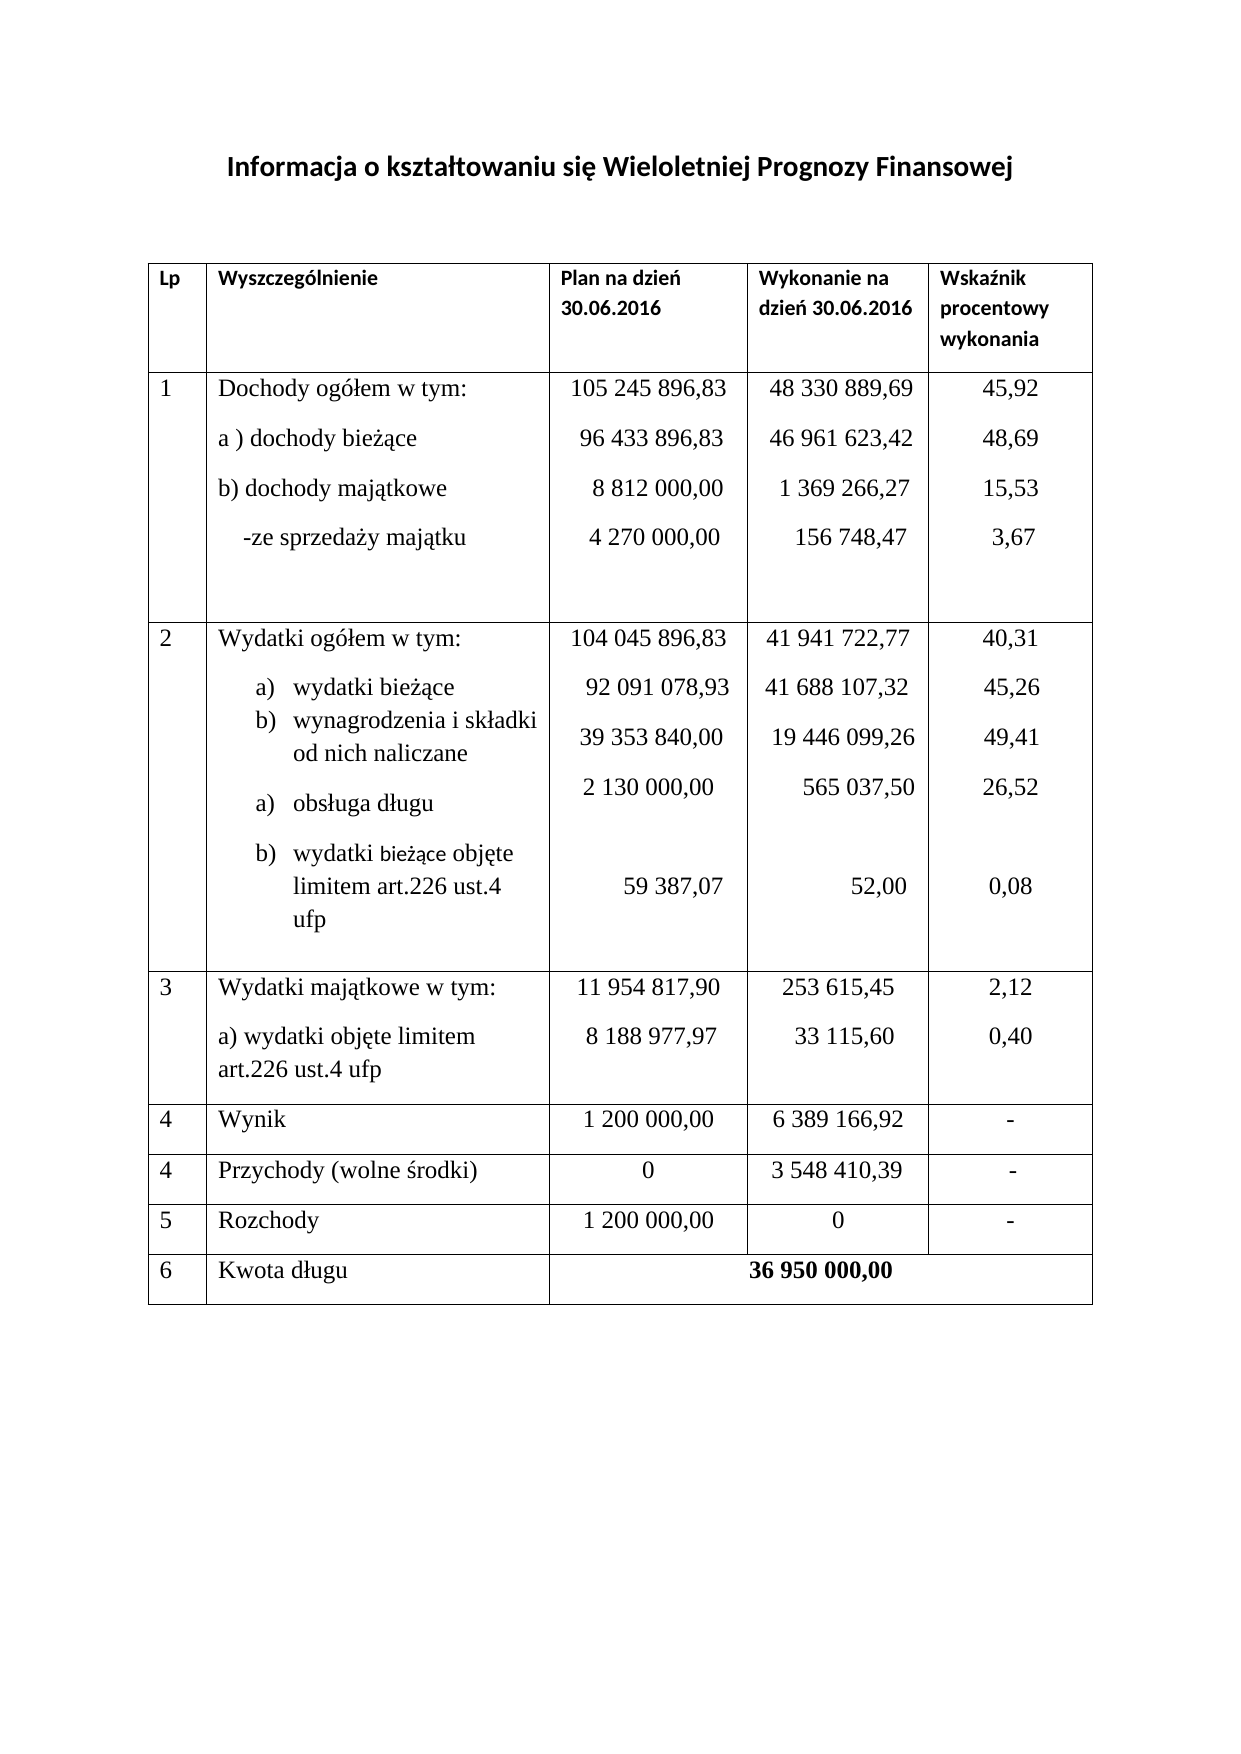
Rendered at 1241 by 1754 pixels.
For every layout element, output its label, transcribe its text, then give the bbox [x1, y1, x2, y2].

table_cell - [929, 1205, 1092, 1254]
table_header Wskaźnik procentowy wykonania [929, 264, 1092, 372]
table_cell 48 330 889,69 46 961 623,42 1 369 266,27 156 748,47 [748, 373, 928, 622]
table_cell 0 [550, 1155, 747, 1204]
table_cell 1 200 000,00 [550, 1105, 747, 1154]
table_cell 36 950 000,00 [550, 1255, 1092, 1304]
table_cell Wynik [207, 1105, 549, 1154]
table_cell 45,92 48,69 15,53 3,67 [929, 373, 1092, 622]
table_cell 105 245 896,83 96 433 896,83 8 812 000,00 4 270 000,00 [550, 373, 747, 622]
table_cell 6 [149, 1255, 206, 1304]
table_cell 3 548 410,39 [748, 1155, 928, 1204]
table_cell 5 [149, 1205, 206, 1254]
table_cell Kwota długu [207, 1255, 549, 1304]
table_header Wyszczególnienie [207, 264, 549, 372]
table_cell 253 615,45 33 115,60 [748, 972, 928, 1103]
table_cell 1 200 000,00 [550, 1205, 747, 1254]
table_cell 4 [149, 1155, 206, 1204]
table_cell - [929, 1155, 1092, 1204]
table_cell 2,12 0,40 [929, 972, 1092, 1103]
table_cell 11 954 817,90 8 188 977,97 [550, 972, 747, 1103]
table_cell 0 [748, 1205, 928, 1254]
text Informacja o kształtowaniu się Wieloletniej Prognozy Finansowej [148, 148, 1093, 183]
table_cell 4 [149, 1105, 206, 1154]
table_cell Wydatki ogółem w tym: wydatki bieżące wynagrodzenia i składki od nich naliczane obsługa długu wydatki bieżące objęte limitem art.226 ust.4 ufp [207, 623, 549, 971]
table_cell Wydatki majątkowe w tym: a) wydatki objęte limitem art.226 ust.4 ufp [207, 972, 549, 1103]
table_cell 104 045 896,83 92 091 078,93 39 353 840,00 2 130 000,00 59 387,07 [550, 623, 747, 971]
table_cell Przychody (wolne środki) [207, 1155, 549, 1204]
table_cell Rozchody [207, 1205, 549, 1254]
table_cell 40,31 45,26 49,41 26,52 0,08 [929, 623, 1092, 971]
table_cell 41 941 722,77 41 688 107,32 19 446 099,26 565 037,50 52,00 [748, 623, 928, 971]
table_cell 2 [149, 623, 206, 971]
table_header Lp [149, 264, 206, 372]
table_cell 6 389 166,92 [748, 1105, 928, 1154]
table_header Wykonanie na dzień 30.06.2016 [748, 264, 928, 372]
table_cell 3 [149, 972, 206, 1103]
table_cell Dochody ogółem w tym: a ) dochody bieżące b) dochody majątkowe -ze sprzedaży majątku [207, 373, 549, 622]
table_header Plan na dzień 30.06.2016 [550, 264, 747, 372]
table_cell - [929, 1105, 1092, 1154]
table_cell 1 [149, 373, 206, 622]
